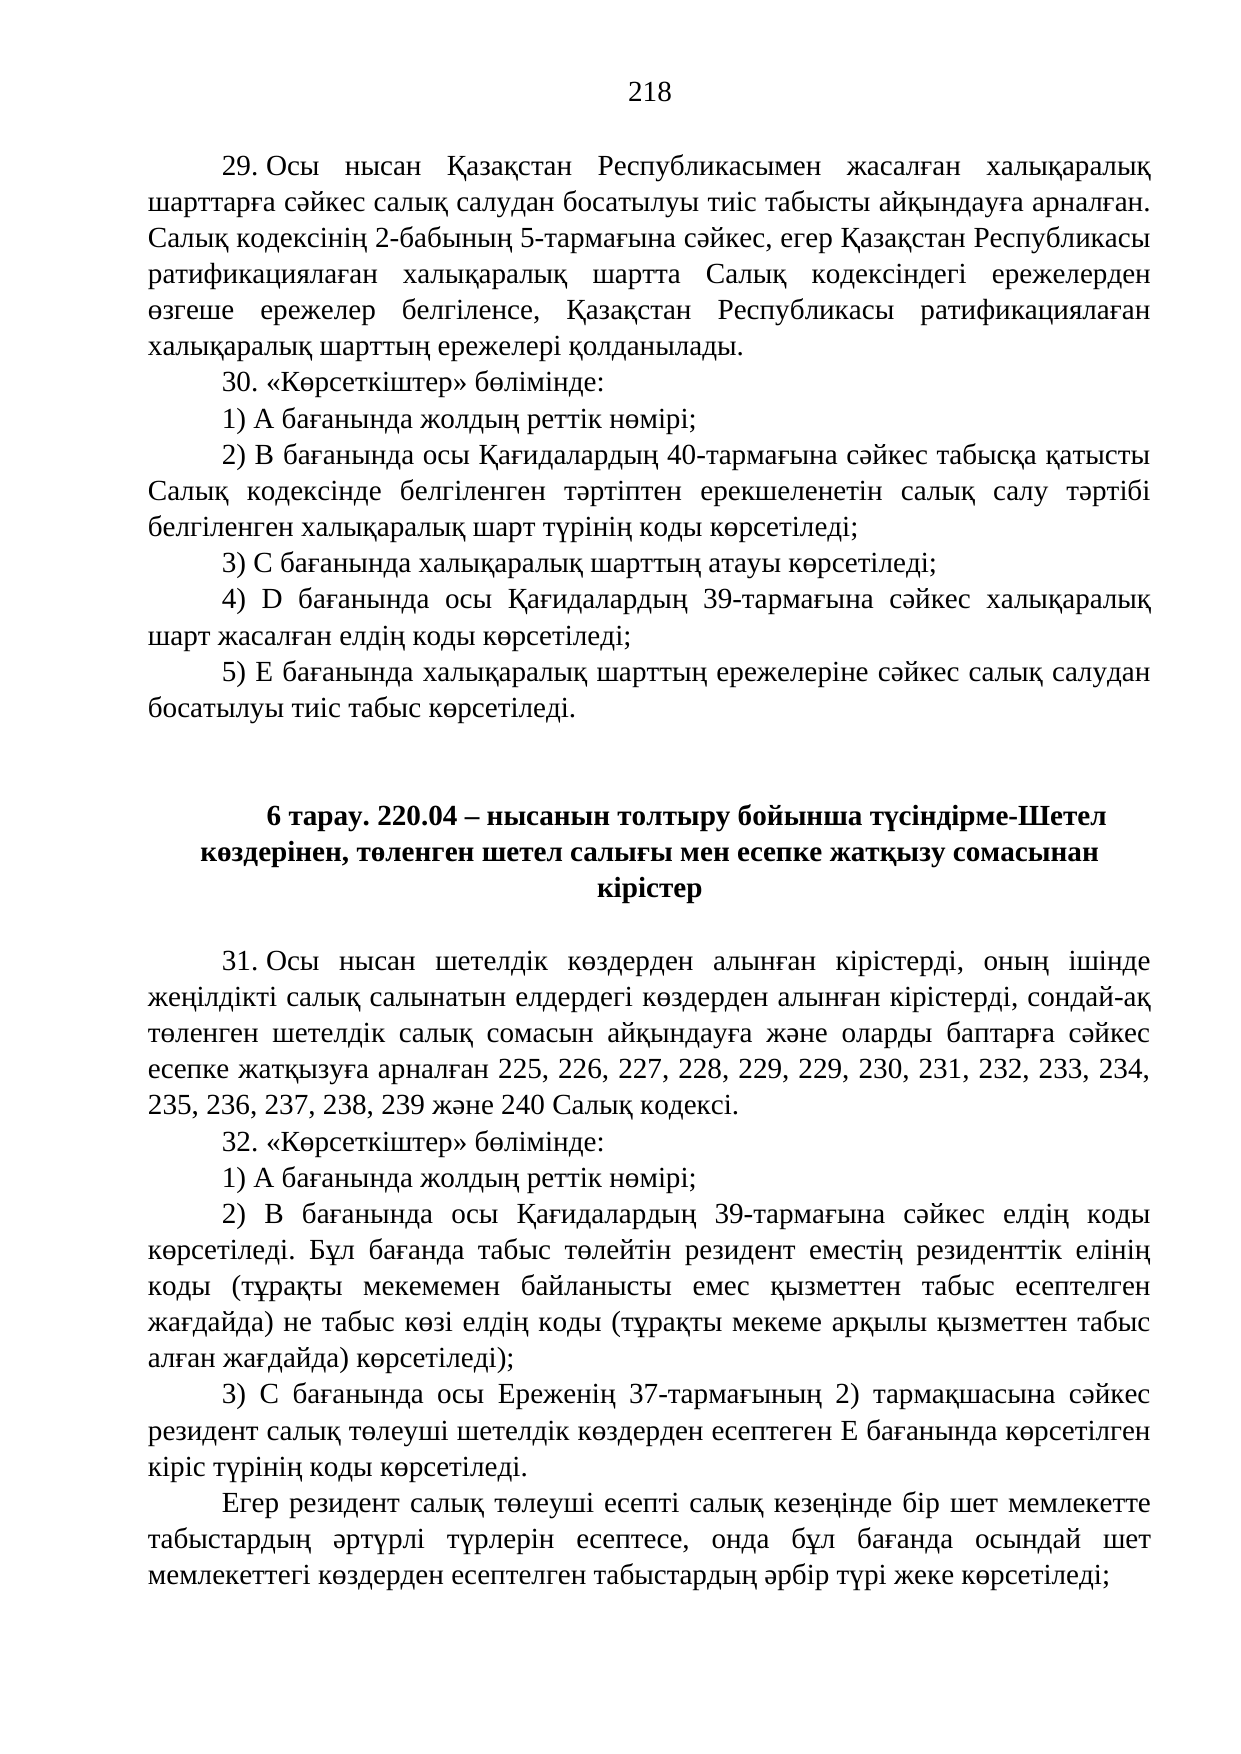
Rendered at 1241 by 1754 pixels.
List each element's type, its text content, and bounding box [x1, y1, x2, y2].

text 3) С бағанында халықаралық шарттың атауы көрсетіледі; [148, 545, 1152, 579]
list Осы нысан Қазақстан Республикасымен жасалған халықаралық шарттарға сәйкес салық салудан босатылуы тиіс табысты айқындауға арналған. Салық кодексінің 2-бабының 5-тармағына сәйкес, егер Қазақстан Республикасы ратификациялаған халықаралық шартта Салық кодексіндегі ережелерден өзгеше ережелер белгіленсе, Қазақстан Республикасы ратификациялаған халықаралық шарттың ережелері қолданылады. [148, 148, 1152, 362]
text 2) В бағанында осы Қағидалардың 40-тармағына сәйкес табысқа қатысты Салық кодексінде белгіленген тәртіптен ерекшеленетін салық салу тәртібі белгіленген халықаралық шарт түрінің коды көрсетіледі; [148, 437, 1152, 543]
text Егер резидент салық төлеуші есепті салық кезеңінде бір шет мемлекетте табыстардың әртүрлі түрлерін есептесе, онда бұл бағанда осындай шет мемлекеттегі көздерден есептелген табыстардың әрбір түрі жеке көрсетіледі; [148, 1485, 1152, 1591]
text 1) А бағанында жолдың реттік нөмірі; [148, 401, 1152, 434]
text 3) С бағанында осы Ереженің 37-тармағының 2) тармақшасына сәйкес резидент салық төлеуші шетелдік көздерден есептеген Е бағанында көрсетілген кіріс түрінің коды көрсетіледі. [148, 1377, 1152, 1482]
text 6 тарау. 220.04 – нысанын толтыру бойынша түсіндірме-Шетел көздерінен, төленген шетел салығы мен есепке жатқызу сомасынан кірістер [148, 798, 1152, 904]
text 5) Е бағанында халықаралық шарттың ережелеріне сәйкес салық салудан босатылуы тиіс табыс көрсетіледі. [148, 654, 1152, 723]
text 2) В бағанында осы Қағидалардың 39-тармағына сәйкес елдің коды көрсетіледі. Бұл бағанда табыс төлейтін резидент еместің резиденттік елінің коды (тұрақты мекемемен байланысты емес қызметтен табыс есептелген жағдайда) не табыс көзі елдің коды (тұрақты мекеме арқылы қызметтен табыс алған жағдайда) көрсетіледі); [148, 1196, 1152, 1374]
list Осы нысан шетелдік көздерден алынған кірістерді, оның ішінде жеңілдікті салық салынатын елдердегі көздерден алынған кірістерді, сондай-ақ төленген шетелдік салық сомасын айқындауға және оларды баптарға сәйкес есепке жатқызуға арналған 225, 226, 227, 228, 229, 229, 230, 231, 232, 233, 234, 235, 236, 237, 238, 239 және 240 Салық кодексі. [148, 943, 1152, 1121]
list «Көрсеткіштер» бөлімінде: [148, 1124, 1152, 1157]
text 1) А бағанында жолдың реттік нөмірі; [148, 1160, 1152, 1193]
text 4) D бағанында осы Қағидалардың 39-тармағына сәйкес халықаралық шарт жасалған елдің коды көрсетіледі; [148, 581, 1152, 651]
list «Көрсеткіштер» бөлімінде: [148, 364, 1152, 398]
